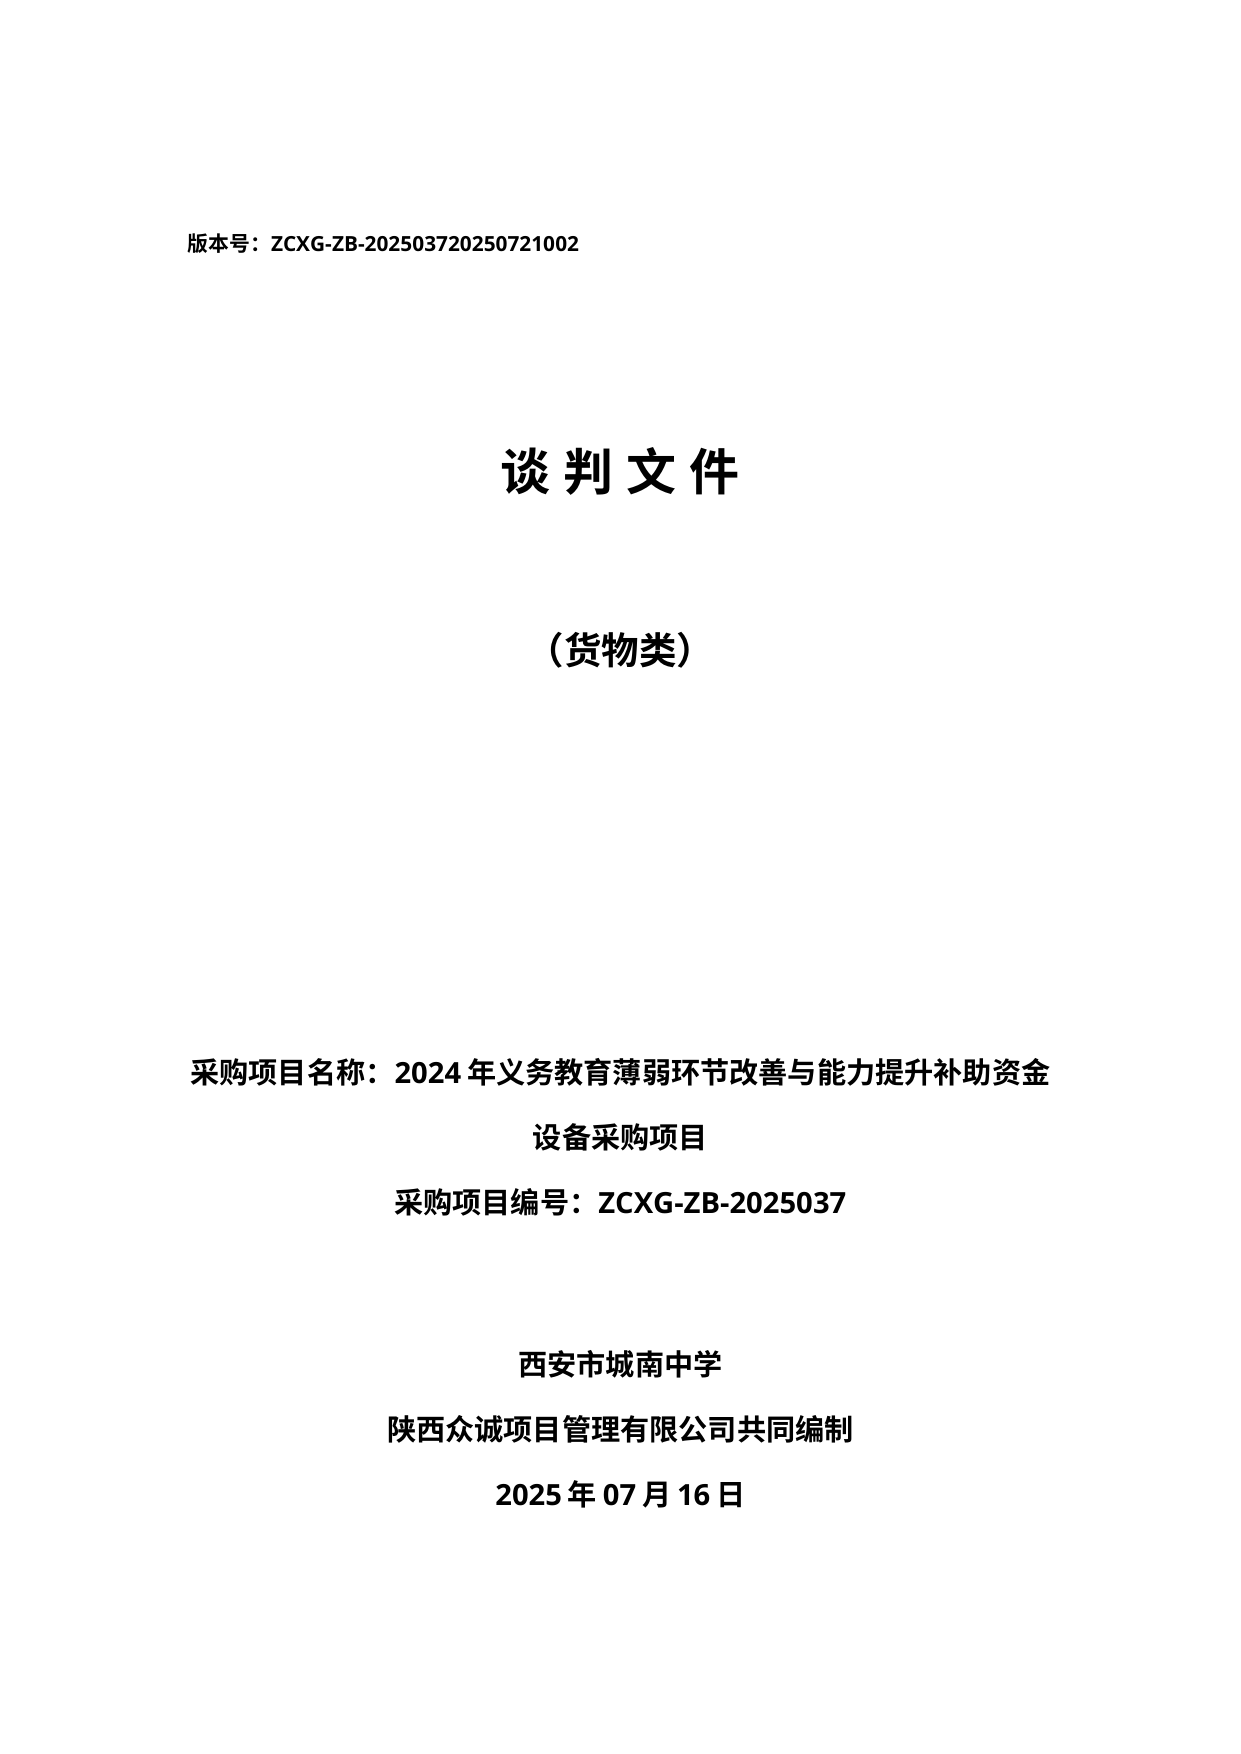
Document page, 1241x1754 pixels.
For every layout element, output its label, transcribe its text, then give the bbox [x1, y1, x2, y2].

text 采购项目编号：ZCXG-ZB-2025037 [187, 1169, 1053, 1332]
text （货物类） [187, 617, 1053, 1039]
text 谈 判 文 件 [187, 422, 1053, 617]
text 版本号：ZCXG-ZB-202503720250721002 [187, 227, 1053, 422]
text 采购项目名称：2024年义务教育薄弱环节改善与能力提升补助资金设备采购项目 [187, 1039, 1053, 1169]
text 西安市城南中学 [187, 1332, 1053, 1397]
text 陕西众诚项目管理有限公司共同编制 [187, 1397, 1053, 1462]
text 2025年07月16日 [187, 1462, 1053, 1527]
